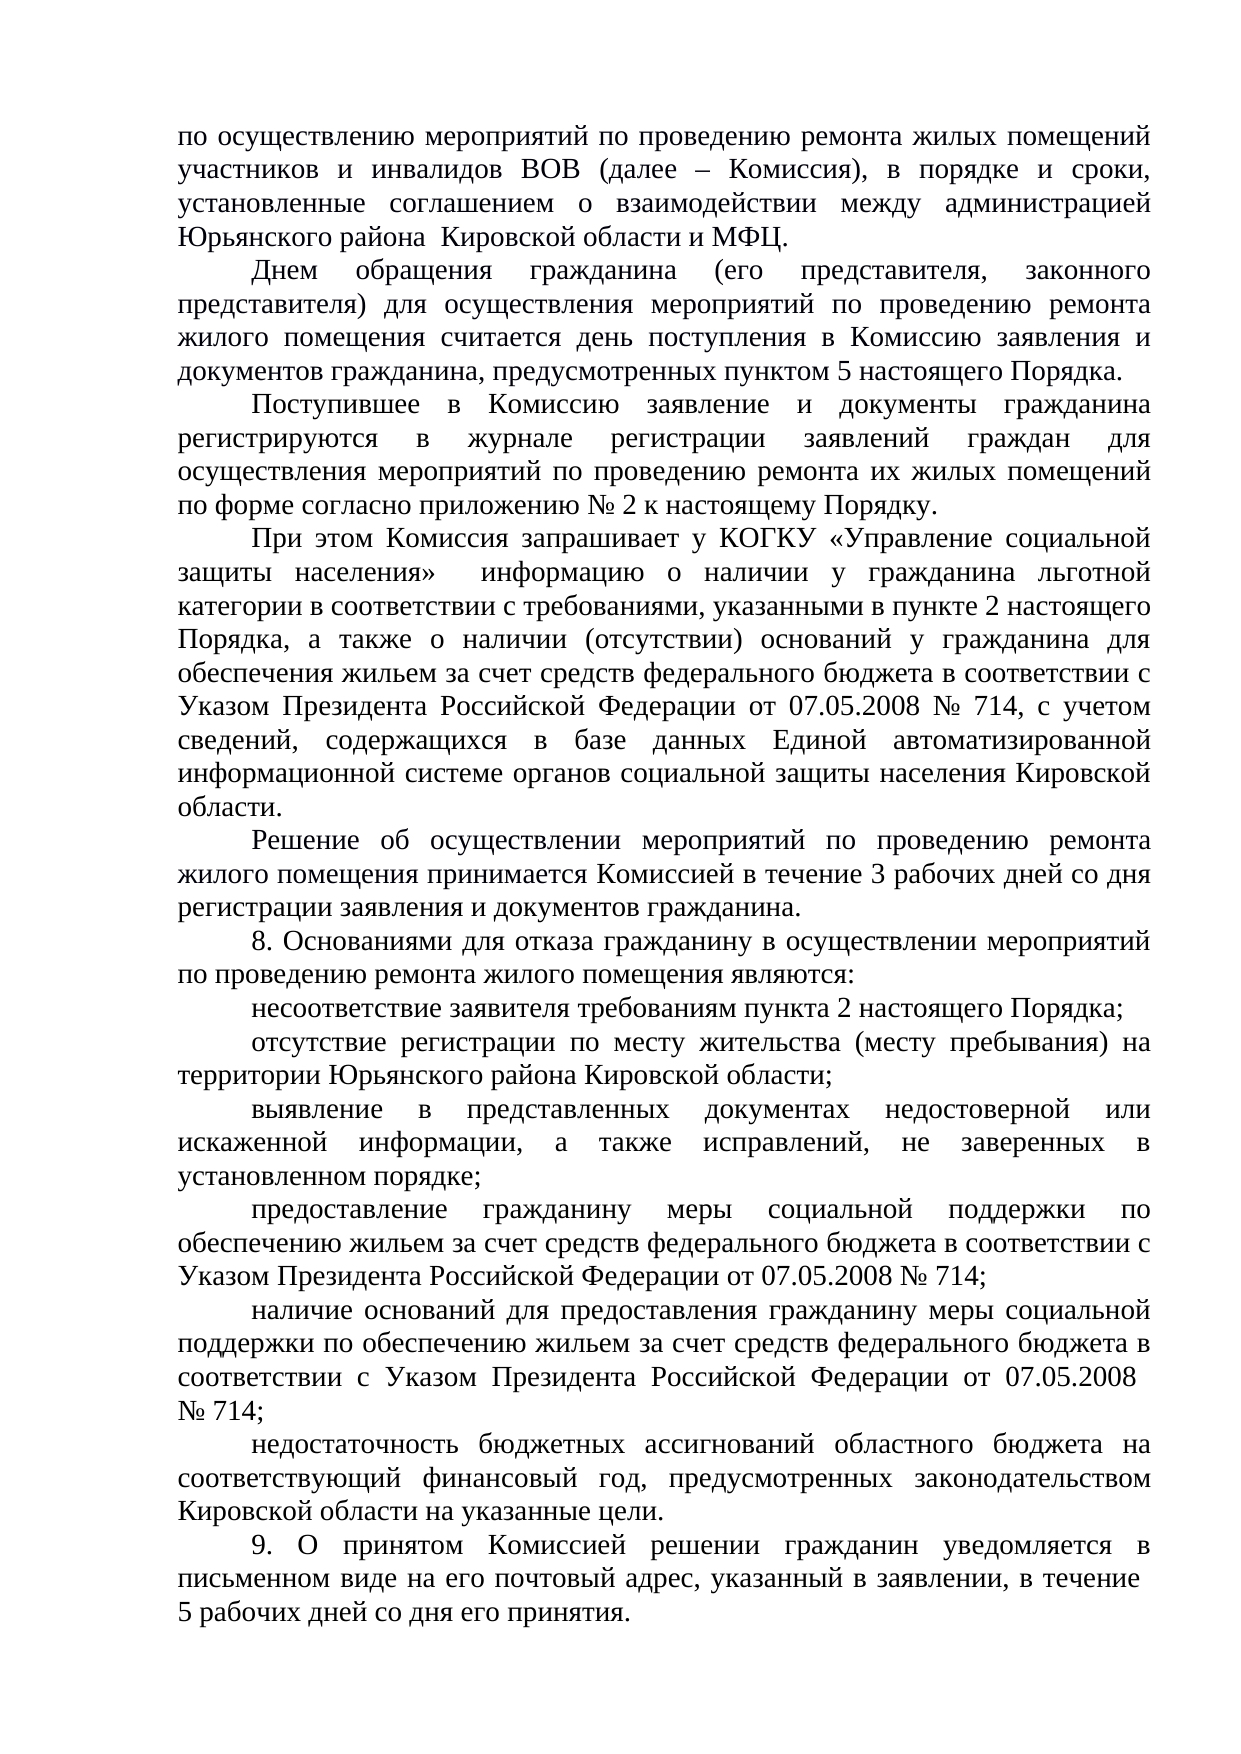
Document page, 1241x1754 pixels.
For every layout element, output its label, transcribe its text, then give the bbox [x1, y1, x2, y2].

text недостаточность бюджетных ассигнований областного бюджета на соответствующий финансовый год, предусмотренных законодательством Кировской области на указанные цели. [177, 1426, 1152, 1527]
text При этом Комиссия запрашивает у КОГКУ «Управление социальной защиты населения» информацию о наличии у гражданина льготной категории в соответствии с требованиями, указанными в пункте 2 настоящего Порядка, а также о наличии (отсутствии) оснований у гражданина для обеспечения жильем за счет средств федерального бюджета в соответствии с Указом Президента Российской Федерации от 07.05.2008 № 714, с учетом сведений, содержащихся в базе данных Единой автоматизированной информационной системе органов социальной защиты населения Кировской области. [177, 521, 1152, 822]
text отсутствие регистрации по месту жительства (месту пребывания) на территории Юрьянского района Кировской области; [177, 1024, 1152, 1091]
text наличие оснований для предоставления гражданину меры социальной поддержки по обеспечению жильем за счет средств федерального бюджета в соответствии с Указом Президента Российской Федерации от 07.05.2008 № 714; [177, 1292, 1152, 1426]
text 8. Основаниями для отказа гражданину в осуществлении мероприятий по проведению ремонта жилого помещения являются: [177, 923, 1152, 990]
text Поступившее в Комиссию заявление и документы гражданина регистрируются в журнале регистрации заявлений граждан для осуществления мероприятий по проведению ремонта их жилых помещений по форме согласно приложению № 2 к настоящему Порядку. [177, 386, 1152, 521]
text выявление в представленных документах недостоверной или искаженной информации, а также исправлений, не заверенных в установленном порядке; [177, 1091, 1152, 1191]
text Решение об осуществлении мероприятий по проведению ремонта жилого помещения принимается Комиссией в течение 3 рабочих дней со дня регистрации заявления и документов гражданина. [177, 822, 1152, 923]
text 9. О принятом Комиссией решении гражданин уведомляется в письменном виде на его почтовый адрес, указанный в заявлении, в течение 5 рабочих дней со дня его принятия. [177, 1527, 1152, 1627]
text Днем обращения гражданина (его представителя, законного представителя) для осуществления мероприятий по проведению ремонта жилого помещения считается день поступления в Комиссию заявления и документов гражданина, предусмотренных пунктом 5 настоящего Порядка. [177, 252, 1152, 386]
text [177, 118, 1152, 252]
text предоставление гражданину меры социальной поддержки по обеспечению жильем за счет средств федерального бюджета в соответствии с Указом Президента Российской Федерации от 07.05.2008 № 714; [177, 1191, 1152, 1292]
text несоответствие заявителя требованиям пункта 2 настоящего Порядка; [177, 990, 1152, 1024]
